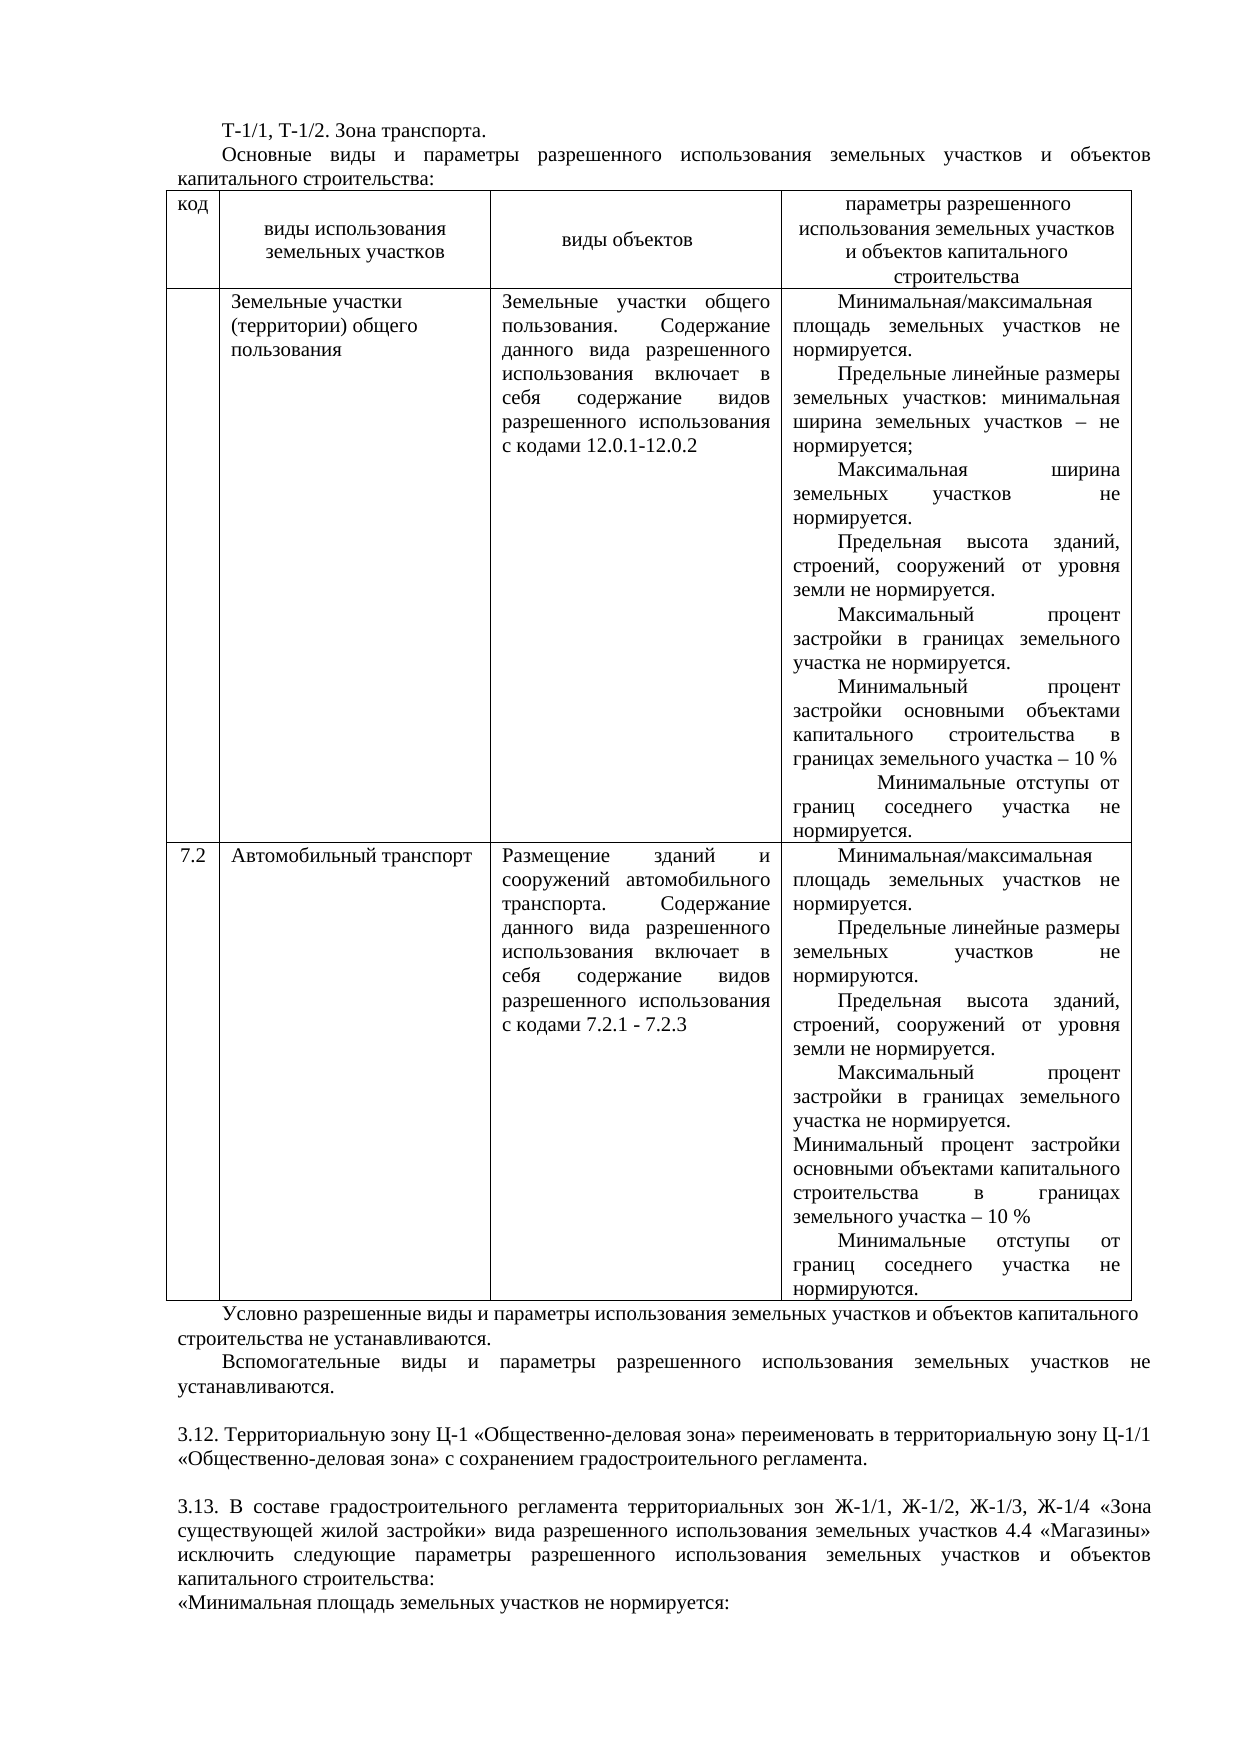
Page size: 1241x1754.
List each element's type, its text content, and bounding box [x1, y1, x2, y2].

text 3.13. В составе градостроительного регламента территориальных зон Ж-1/1, Ж-1/2, Ж-1/3, Ж-1/4 «Зона существующей жилой застройки» вида разрешенного использования земельных участков 4.4 «Магазины» исключить следующие параметры разрешенного использования земельных участков и объектов капитального строительства: [177, 1494, 1152, 1590]
table_header код [167, 191, 219, 288]
text Вспомогательные виды и параметры разрешенного использования земельных участков не устанавливаются. [177, 1349, 1152, 1398]
table_cell Размещение зданий и сооружений автомобильного транспорта. Содержание данного вида разрешенного использования включает в себя содержание видов разрешенного использования с кодами 7.2.1 - 7.2.3 [491, 843, 781, 1300]
text 3.12. Территориальную зону Ц-1 «Общественно-деловая зона» переименовать в территориальную зону Ц-1/1 «Общественно-деловая зона» с сохранением градостроительного регламента. [177, 1422, 1152, 1470]
text Т-1/1, Т-1/2. Зона транспорта. [177, 118, 1152, 142]
table_cell Земельные участки (территории) общего пользования [220, 289, 490, 842]
table_cell Минимальная/максимальная площадь земельных участков не нормируется. Предельные линейные размеры земельных участков: минимальная ширина земельных участков – не нормируется; Максимальная ширина земельных участков не нормируется. Предельная высота зданий, строений, сооружений от уровня земли не нормируется. Максимальный процент застройки в границах земельного участка не нормируется. Минимальный процент застройки основными объектами капитального строительства в границах земельного участка – 10 % Минимальные отступы от границ соседнего участка не нормируется. [782, 289, 1131, 842]
table_cell [167, 289, 219, 842]
table_cell Минимальная/максимальная площадь земельных участков не нормируется. Предельные линейные размеры земельных участков не нормируются. Предельная высота зданий, строений, сооружений от уровня земли не нормируется. Максимальный процент застройки в границах земельного участка не нормируется. Минимальный процент застройки основными объектами капитального строительства в границах земельного участка – 10 % Минимальные отступы от границ соседнего участка не нормируются. [782, 843, 1131, 1300]
text «Минимальная площадь земельных участков не нормируется: [177, 1590, 1152, 1614]
table_header виды объектов [491, 191, 781, 288]
text Условно разрешенные виды и параметры использования земельных участков и объектов капитального строительства не устанавливаются. [177, 1301, 1152, 1349]
table_header виды использования земельных участков [220, 191, 490, 288]
table_cell 7.2 [167, 843, 219, 1300]
table_cell Автомобильный транспорт [220, 843, 490, 1300]
text Основные виды и параметры разрешенного использования земельных участков и объектов капитального строительства: [177, 142, 1152, 190]
table_header параметры разрешенного использования земельных участков и объектов капитального строительства [782, 191, 1131, 288]
table_cell Земельные участки общего пользования. Содержание данного вида разрешенного использования включает в себя содержание видов разрешенного использования с кодами 12.0.1-12.0.2 [491, 289, 781, 842]
